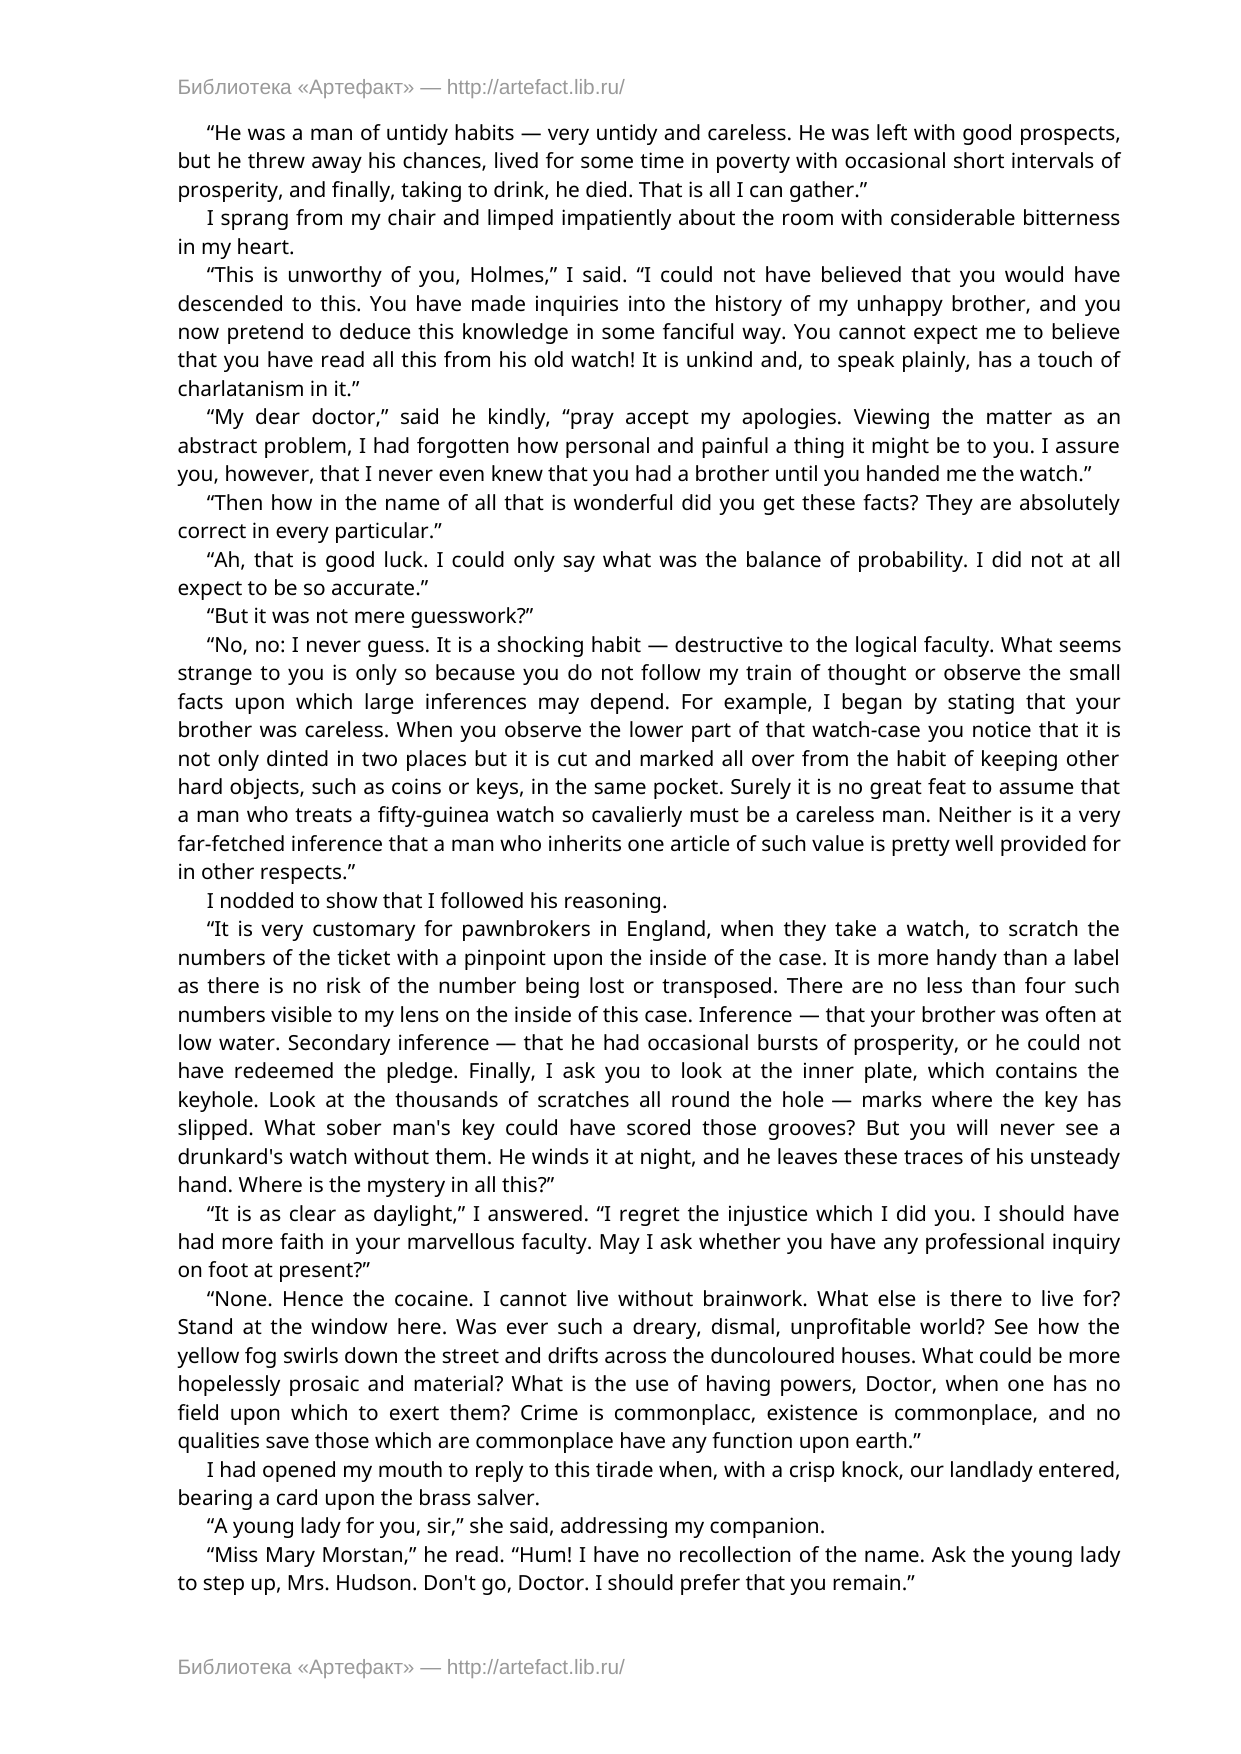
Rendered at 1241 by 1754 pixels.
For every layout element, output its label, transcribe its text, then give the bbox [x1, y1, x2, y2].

text “No, no: I never guess. It is a shocking habit — destructive to the logical faculty. What seems strange to you is only so because you do not follow my train of thought or observe the small facts upon which large inferences may depend. For example, I began by stating that your brother was careless. When you observe the lower part of that watch-case you notice that it is not only dinted in two places but it is cut and marked all over from the habit of keeping other hard objects, such as coins or keys, in the same pocket. Surely it is no great feat to assume that a man who treats a fifty-guinea watch so cavalierly must be a careless man. Neither is it a very far-fetched inference that a man who inherits one article of such value is pretty well provided for in other respects.” [177, 630, 1122, 886]
text “But it was not mere guesswork?” [177, 602, 1122, 630]
text “Then how in the name of all that is wonderful did you get these facts? They are absolutely correct in every particular.” [177, 488, 1122, 545]
text “This is unworthy of you, Holmes,” I said. “I could not have believed that you would have descended to this. You have made inquiries into the history of my unhappy brother, and you now pretend to deduce this knowledge in some fanciful way. You cannot expect me to believe that you have read all this from his old watch! It is unkind and, to speak plainly, has a touch of charlatanism in it.” [177, 260, 1122, 402]
text “None. Hence the cocaine. I cannot live without brainwork. What else is there to live for? Stand at the window here. Was ever such a dreary, dismal, unprofitable world? See how the yellow fog swirls down the street and drifts across the duncoloured houses. What could be more hopelessly prosaic and material? What is the use of having powers, Doctor, when one has no field upon which to exert them? Crime is commonplacc, existence is commonplace, and no qualities save those which are commonplace have any function upon earth.” [177, 1284, 1122, 1455]
text “Miss Mary Morstan,” he read. “Hum! I have no recollection of the name. Ask the young lady to step up, Mrs. Hudson. Don't go, Doctor. I should prefer that you remain.” [177, 1540, 1122, 1597]
text “It is as clear as daylight,” I answered. “I regret the injustice which I did you. I should have had more faith in your marvellous faculty. May I ask whether you have any professional inquiry on foot at present?” [177, 1199, 1122, 1284]
text I nodded to show that I followed his reasoning. [177, 886, 1122, 914]
text “A young lady for you, sir,” she said, addressing my companion. [177, 1512, 1122, 1540]
text “Ah, that is good luck. I could only say what was the balance of probability. I did not at all expect to be so accurate.” [177, 545, 1122, 602]
text “It is very customary for pawnbrokers in England, when they take a watch, to scratch the numbers of the ticket with a pinpoint upon the inside of the case. It is more handy than a label as there is no risk of the number being lost or transposed. There are no less than four such numbers visible to my lens on the inside of this case. Inference — that your brother was often at low water. Secondary inference — that he had occasional bursts of prosperity, or he could not have redeemed the pledge. Finally, I ask you to look at the inner plate, which contains the keyhole. Look at the thousands of scratches all round the hole — marks where the key has slipped. What sober man's key could have scored those grooves? But you will never see a drunkard's watch without them. He winds it at night, and he leaves these traces of his unsteady hand. Where is the mystery in all this?” [177, 914, 1122, 1199]
text “He was a man of untidy habits — very untidy and careless. He was left with good prospects, but he threw away his chances, lived for some time in poverty with occasional short intervals of prosperity, and finally, taking to drink, he died. That is all I can gather.” [177, 118, 1122, 203]
text “My dear doctor,” said he kindly, “pray accept my apologies. Viewing the matter as an abstract problem, I had forgotten how personal and painful a thing it might be to you. I assure you, however, that I never even knew that you had a brother until you handed me the watch.” [177, 402, 1122, 488]
text I sprang from my chair and limped impatiently about the room with considerable bitterness in my heart. [177, 203, 1122, 260]
text I had opened my mouth to reply to this tirade when, with a crisp knock, our landlady entered, bearing a card upon the brass salver. [177, 1455, 1122, 1512]
